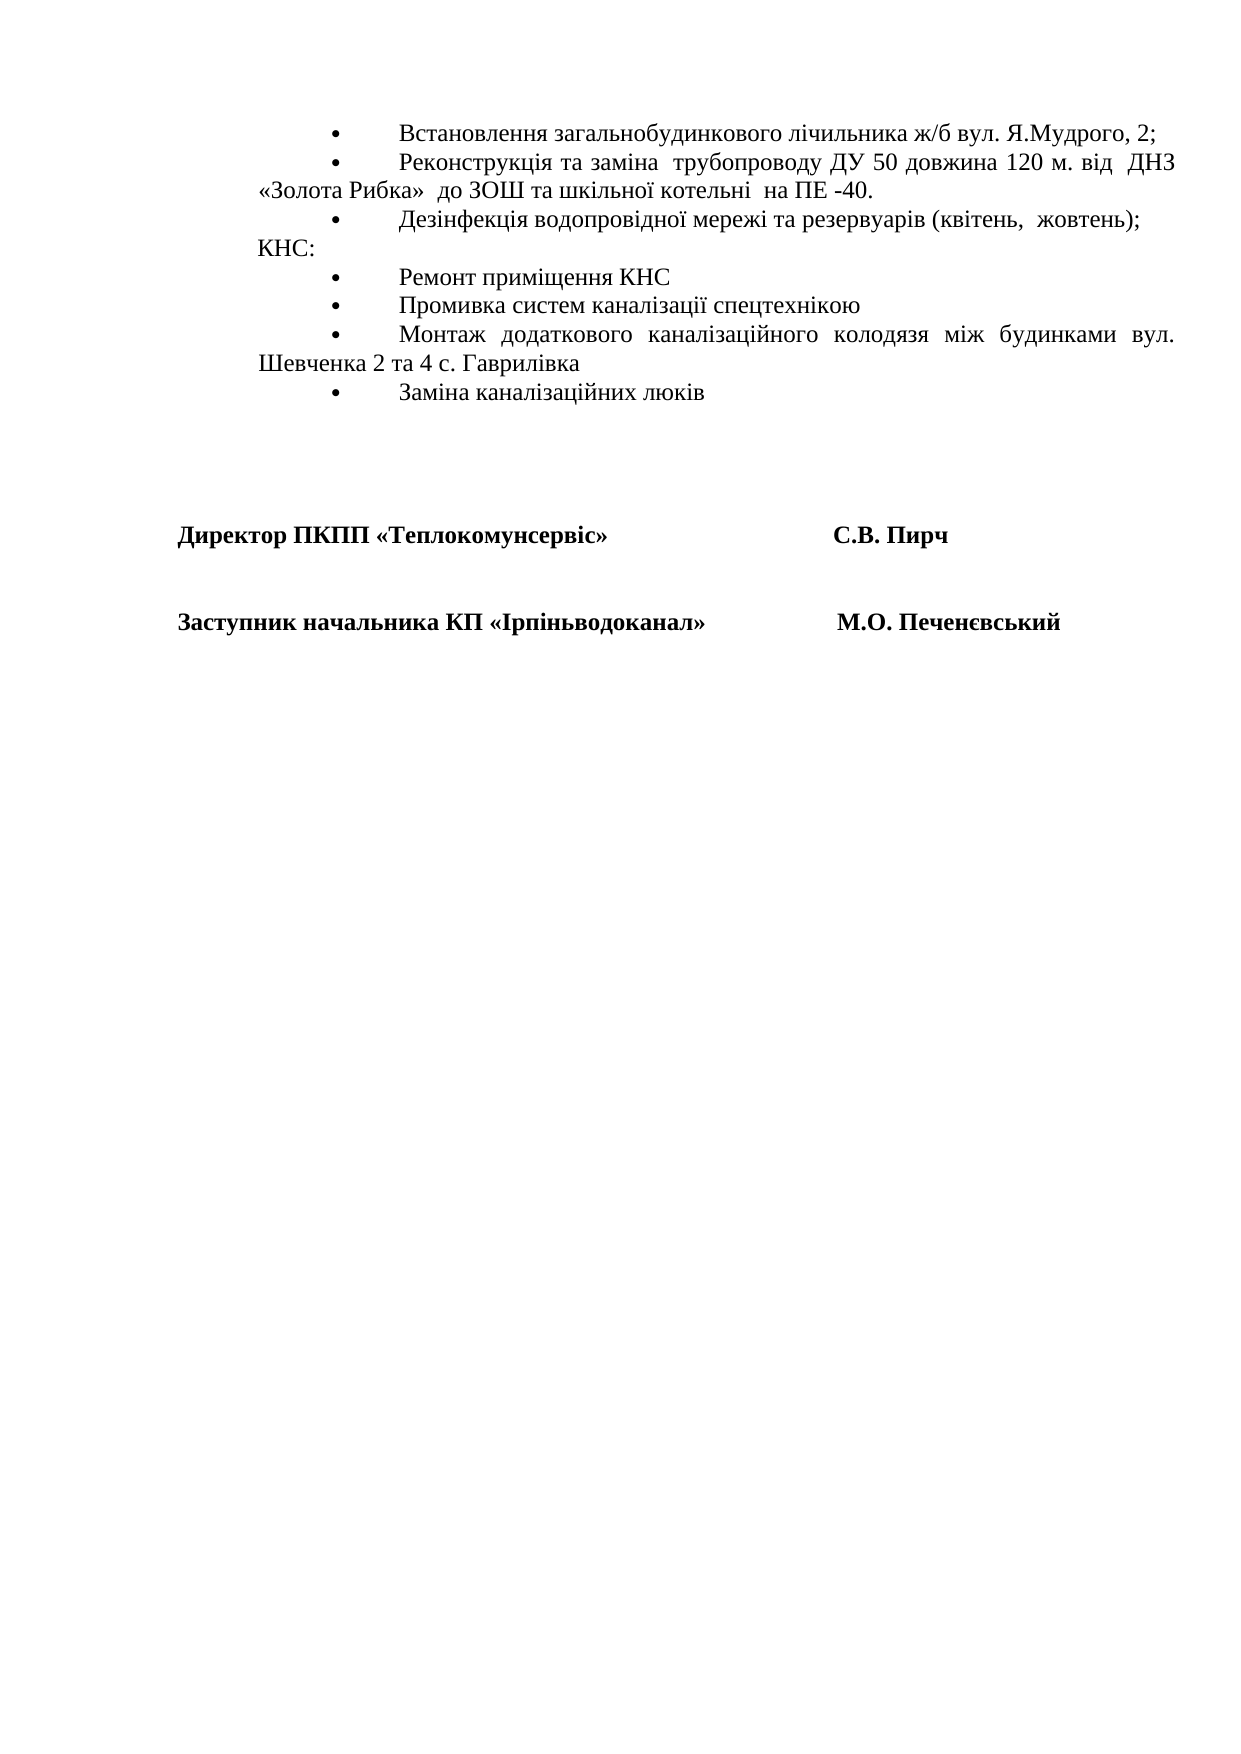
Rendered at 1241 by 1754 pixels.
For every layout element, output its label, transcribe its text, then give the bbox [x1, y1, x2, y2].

list Заміна каналізаційних люків [258, 377, 1175, 406]
text Директор ПКПП «Теплокомунсервіс» С.В. Пирч [177, 521, 1181, 549]
list Монтаж додаткового каналізаційного колодязя між будинками вул. Шевченка 2 та 4 с. Гаврилівка [258, 319, 1175, 377]
list Промивка систем каналізації спецтехнікою [258, 291, 1175, 319]
list Встановлення загальнобудинкового лічильника ж/б вул. Я.Мудрого, 2; [258, 118, 1175, 147]
text Заступник начальника КП «Ірпіньводоканал» М.О. Печенєвський [177, 607, 1181, 636]
list Реконструкція та заміна трубопроводу ДУ 50 довжина 120 м. від ДНЗ «Золота Рибка» до ЗОШ та шкільної котельні на ПЕ -40. [258, 147, 1175, 204]
list Дезінфекція водопровідної мережі та резервуарів (квітень, жовтень); [258, 204, 1175, 233]
list Ремонт приміщення КНС [258, 262, 1175, 291]
text КНС: [183, 233, 1175, 262]
